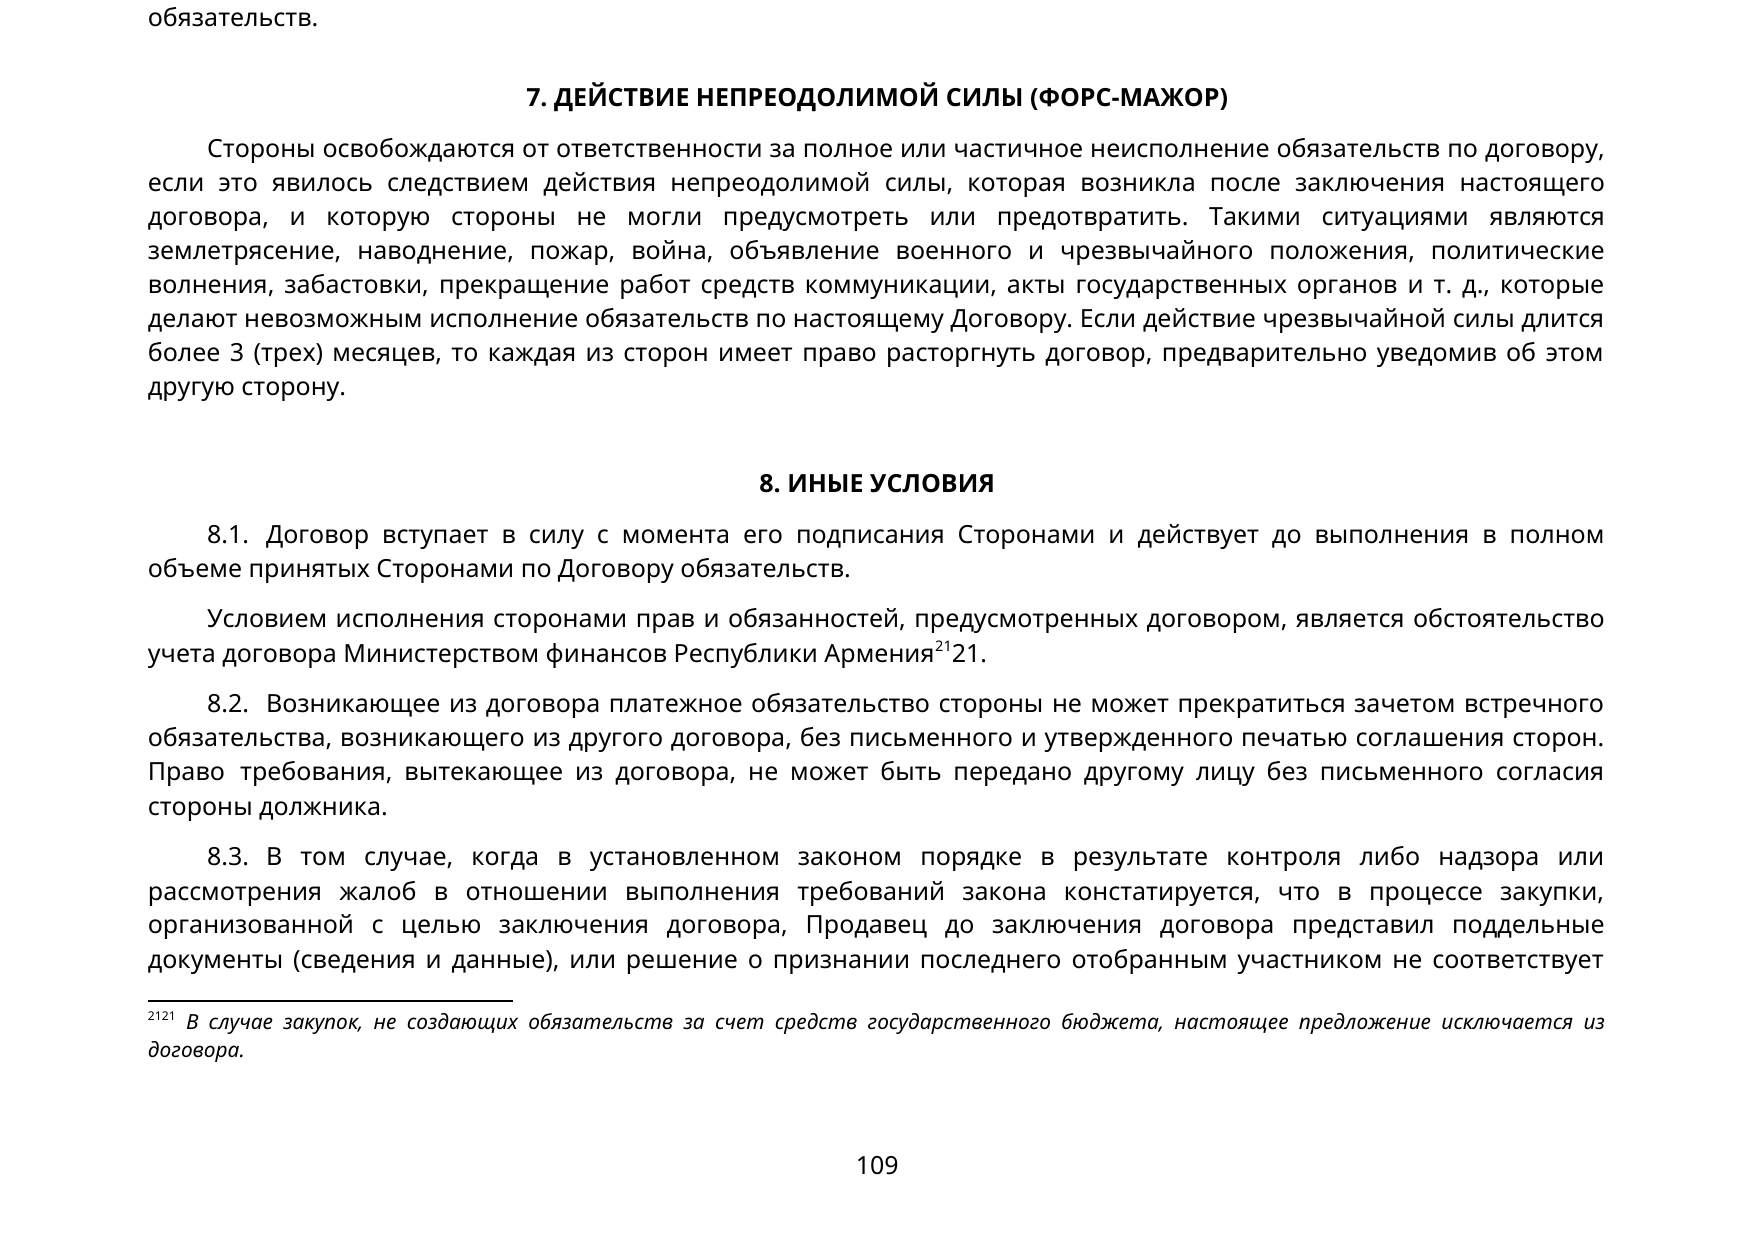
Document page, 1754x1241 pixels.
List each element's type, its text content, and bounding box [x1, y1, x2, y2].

text Стороны освобождаются от ответственности за полное или частичное неисполнение обязательств по договору, если это явилось следствием действия непреодолимой силы, которая возникла после заключения настоящего договора, и которую стороны не могли предусмотреть или предотвратить. Такими ситуациями являются землетрясение, наводнение, пожар, война, объявление военного и чрезвычайного положения, политические волнения, забастовки, прекращение работ средств коммуникации, акты государственных органов и т. д., которые делают невозможным исполнение обязательств по настоящему Договору. Если действие чрезвычайной силы длится более 3 (трех) месяцев, то каждая из сторон имеет право расторгнуть договор, предварительно уведомив об этом другую сторону. [148, 131, 1606, 403]
text 8.1. Договор вступает в силу с момента его подписания Сторонами и действует до выполнения в полном объеме принятых Сторонами по Договору обязательств. [148, 516, 1606, 584]
text Условием исполнения сторонами прав и обязанностей, предусмотренных договором, является обстоятельство учета договора Министерством финансов Республики Армения21. [148, 601, 1606, 669]
text 8.2. Возникающее из договора платежное обязательство стороны не может прекратиться зачетом встречного обязательства, возникающего из другого договора, без письменного и утвержденного печатью соглашения сторон. Право требования, вытекающее из договора, не может быть передано другому лицу без письменного согласия стороны должника. [148, 686, 1606, 822]
text 7. ДЕЙСТВИЕ НЕПРЕОДОЛИМОЙ СИЛЫ (ФОРС-МАЖОР) [148, 80, 1606, 114]
text 8. ИНЫЕ УСЛОВИЯ [148, 466, 1606, 500]
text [148, 0, 1606, 34]
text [148, 839, 1606, 975]
